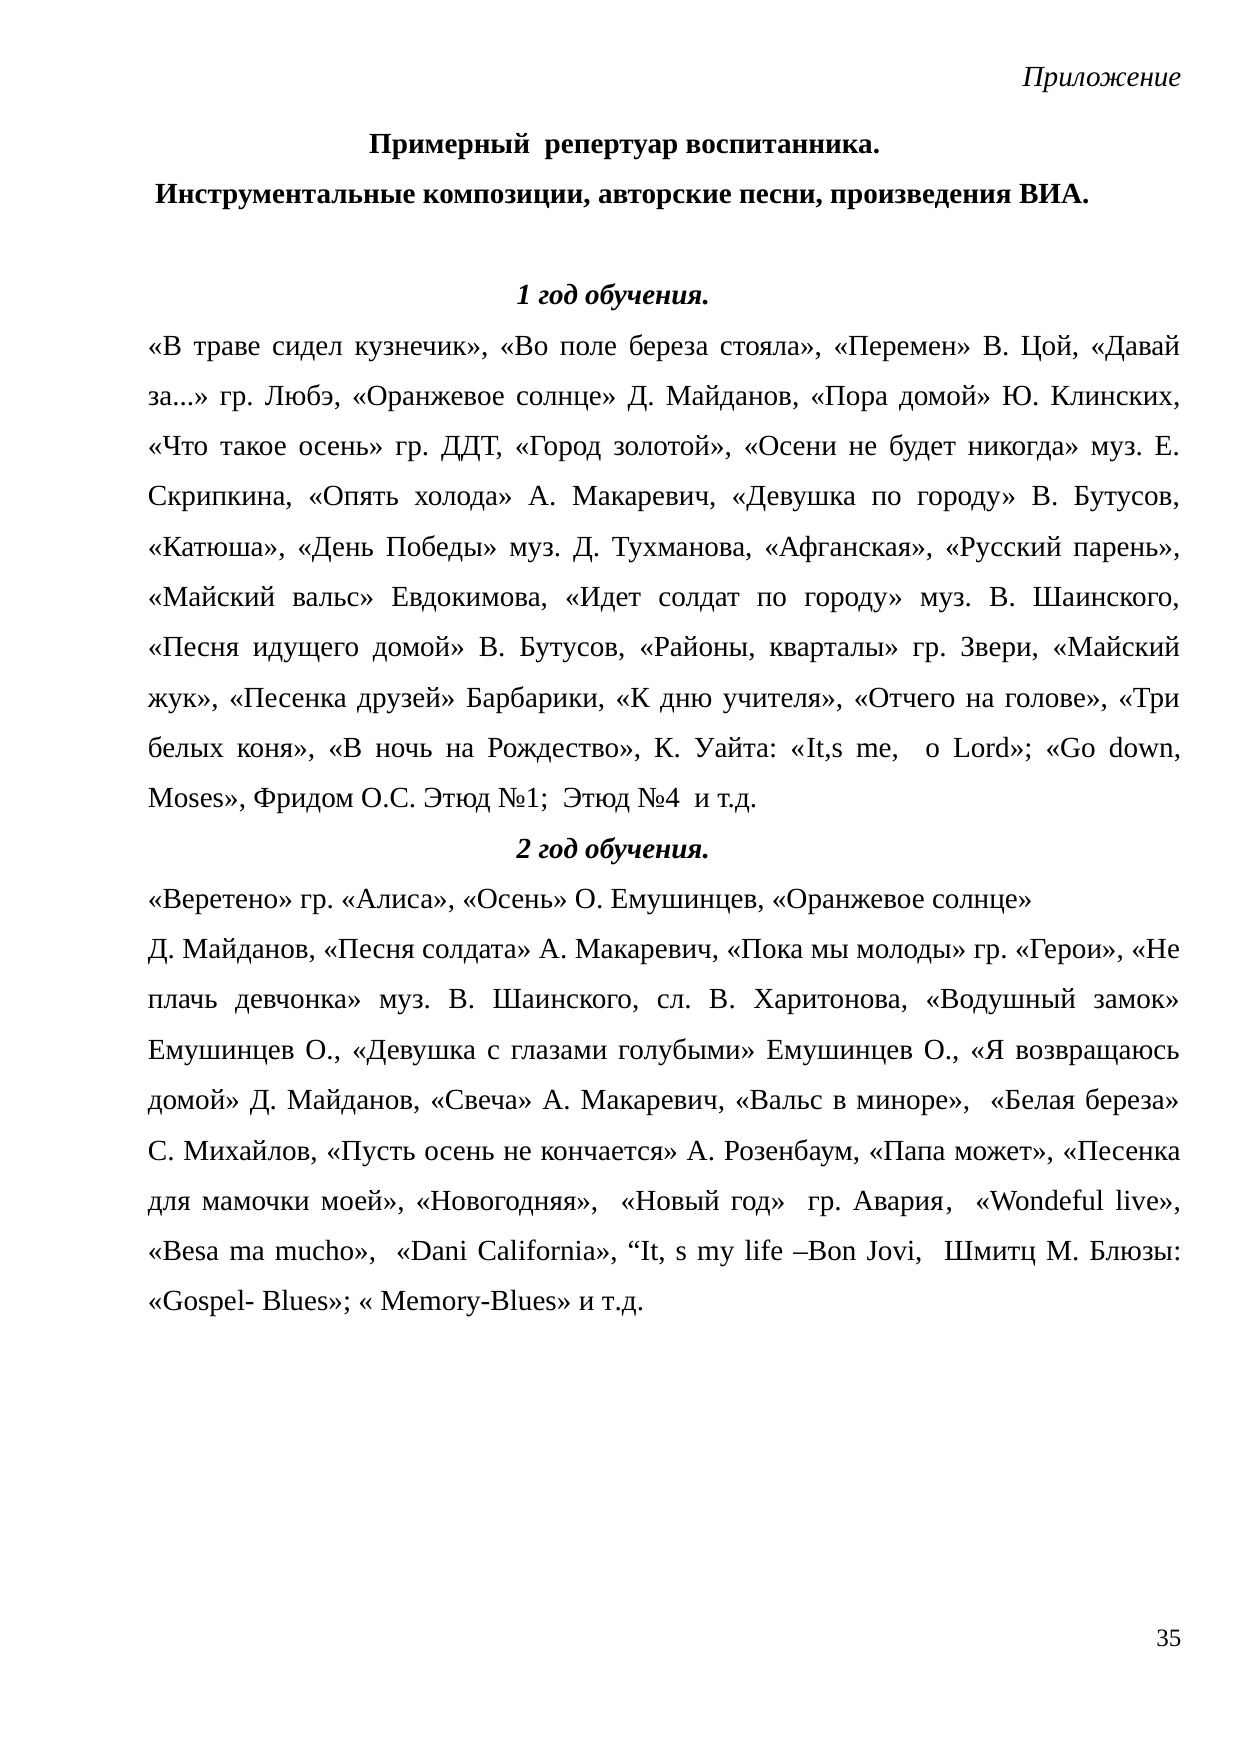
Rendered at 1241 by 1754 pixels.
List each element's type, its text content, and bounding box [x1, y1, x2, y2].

text «В траве сидел кузнечик», «Во поле береза стояла», «Перемен» В. Цой, «Давай за...» гр. Любэ, «Оранжевое солнце» Д. Майданов, «Пора домой» Ю. Клинских, «Что такое осень» гр. ДДТ, «Город золотой», «Осени не будет никогда» муз. Е. Скрипкина, «Опять холода» А. Макаревич, «Девушка по городу» В. Бутусов, «Катюша», «День Победы» муз. Д. Тухманова, «Афганская», «Русский парень», «Майский вальс» Евдокимова, «Идет солдат по городу» муз. В. Шаинского, «Песня идущего домой» В. Бутусов, «Районы, кварталы» гр. Звери, «Майский жук», «Песенка друзей» Барбарики, «К дню учителя», «Отчего на голове», «Три белых коня», «В ночь на Рождество», К. Уайта: «It,s me, o Lord»; «Go down, Moses», Фридом О.С. Этюд №1; Этюд №4 и т.д. [148, 328, 1181, 814]
text «Веретено» гр. «Алиса», «Осень» О. Емушинцев, «Оранжевое солнце» [148, 881, 1181, 914]
text Приложение [148, 59, 1181, 93]
text Инструментальные композиции, авторские песни, произведения ВИА. [148, 177, 1181, 210]
text Д. Майданов, «Песня солдата» А. Макаревич, «Пока мы молоды» гр. «Герои», «Не плачь девчонка» муз. В. Шаинского, сл. В. Харитонова, «Водушный замок» Емушинцев О., «Девушка с глазами голубыми» Емушинцев О., «Я возвращаюсь домой» Д. Майданов, «Свеча» А. Макаревич, «Вальс в миноре», «Белая береза» С. Михайлов, «Пусть осень не кончается» А. Розенбаум, «Папа может», «Песенка для мамочки моей», «Новогодняя», «Новый год» гр. Авария, «Wondeful live», «Besa ma mucho», «Dani California», “It, s my life –Bon Jovi, Шмитц М. Блюзы: «Gospel- Blues»; « Memory-Blues» и т.д. [148, 931, 1181, 1317]
text 2 год обучения. [185, 831, 1181, 864]
text Примерный репертуар воспитанника. [148, 126, 1181, 160]
text 1 год обучения. [148, 277, 1181, 311]
